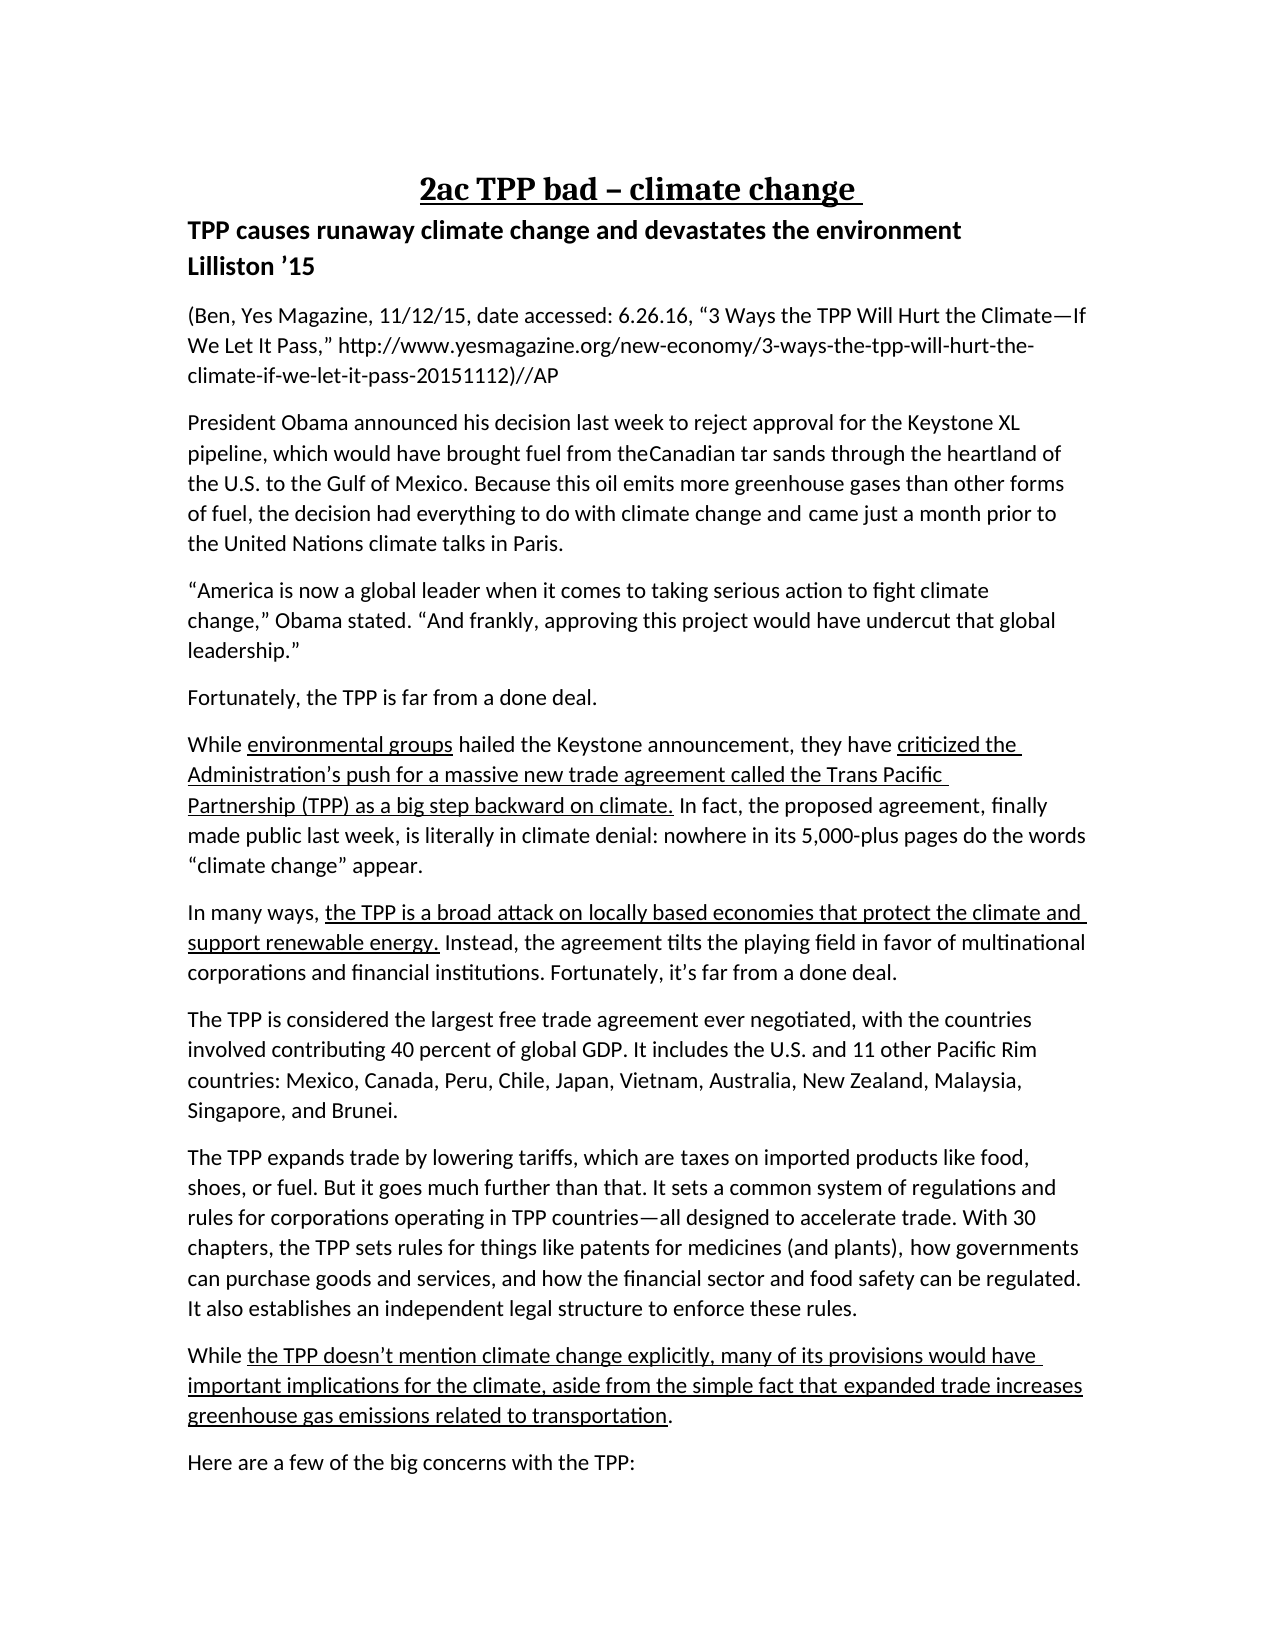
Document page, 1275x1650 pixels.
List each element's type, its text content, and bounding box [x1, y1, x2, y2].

text Fortunately, the TPP is far from a done deal. [187, 683, 1087, 712]
text Here are a few of the big concerns with the TPP: [187, 1448, 1087, 1476]
text The TPP is considered the largest free trade agreement ever negotiated, with the countries involved contributing 40 percent of global GDP. It includes the U.S. and 11 other Pacific Rim countries: Mexico, Canada, Peru, Chile, Japan, Vietnam, Australia, New Zealand, Malaysia, Singapore, and Brunei. [187, 1005, 1087, 1124]
text “America is now a global leader when it comes to taking serious action to fight climate change,” Obama stated. “And frankly, approving this project would have undercut that global leadership.” [187, 576, 1087, 665]
text President Obama announced his decision last week to reject approval for the Keystone XL pipeline, which would have brought fuel from theCanadian tar sands through the heartland of the U.S. to the Gulf of Mexico. Because this oil emits more greenhouse gases than other forms of fuel, the decision had everything to do with climate change and came just a month prior to the United Nations climate talks in Paris. [187, 408, 1087, 557]
text The TPP expands trade by lowering tariffs, which are taxes on imported products like food, shoes, or fuel. But it goes much further than that. It sets a common system of regulations and rules for corporations operating in TPP countries—all designed to accelerate trade. With 30 chapters, the TPP sets rules for things like patents for medicines (and plants), how governments can purchase goods and services, and how the financial sector and food safety can be regulated. It also establishes an independent legal structure to enforce these rules. [187, 1143, 1087, 1322]
text In many ways, the TPP is a broad attack on locally based economies that protect the climate and support renewable energy. Instead, the agreement tilts the playing field in favor of multinational corporations and financial institutions. Fortunately, it’s far from a done deal. [187, 898, 1087, 987]
text While environmental groups hailed the Keystone announcement, they have criticized the Administration’s push for a massive new trade agreement called the Trans Pacific Partnership (TPP) as a big step backward on climate. In fact, the proposed agreement, finally made public last week, is literally in climate denial: nowhere in its 5,000-plus pages do the words “climate change” appear. [187, 730, 1087, 879]
text 2ac TPP bad – climate change [187, 171, 1087, 209]
text Lilliston ’15 [187, 249, 1087, 282]
text (Ben, Yes Magazine, 11/12/15, date accessed: 6.26.16, “3 Ways the TPP Will Hurt the Climate—If We Let It Pass,” http://www.yesmagazine.org/new-economy/3-ways-the-tpp-will-hurt-the-climate-if-we-let-it-pass-20151112)//AP [187, 301, 1087, 390]
subtitle TPP causes runaway climate change and devastates the environment [187, 213, 1087, 246]
text While the TPP doesn’t mention climate change explicitly, many of its provisions would have important implications for the climate, aside from the simple fact that expanded trade increases greenhouse gas emissions related to transportation. [187, 1341, 1087, 1429]
